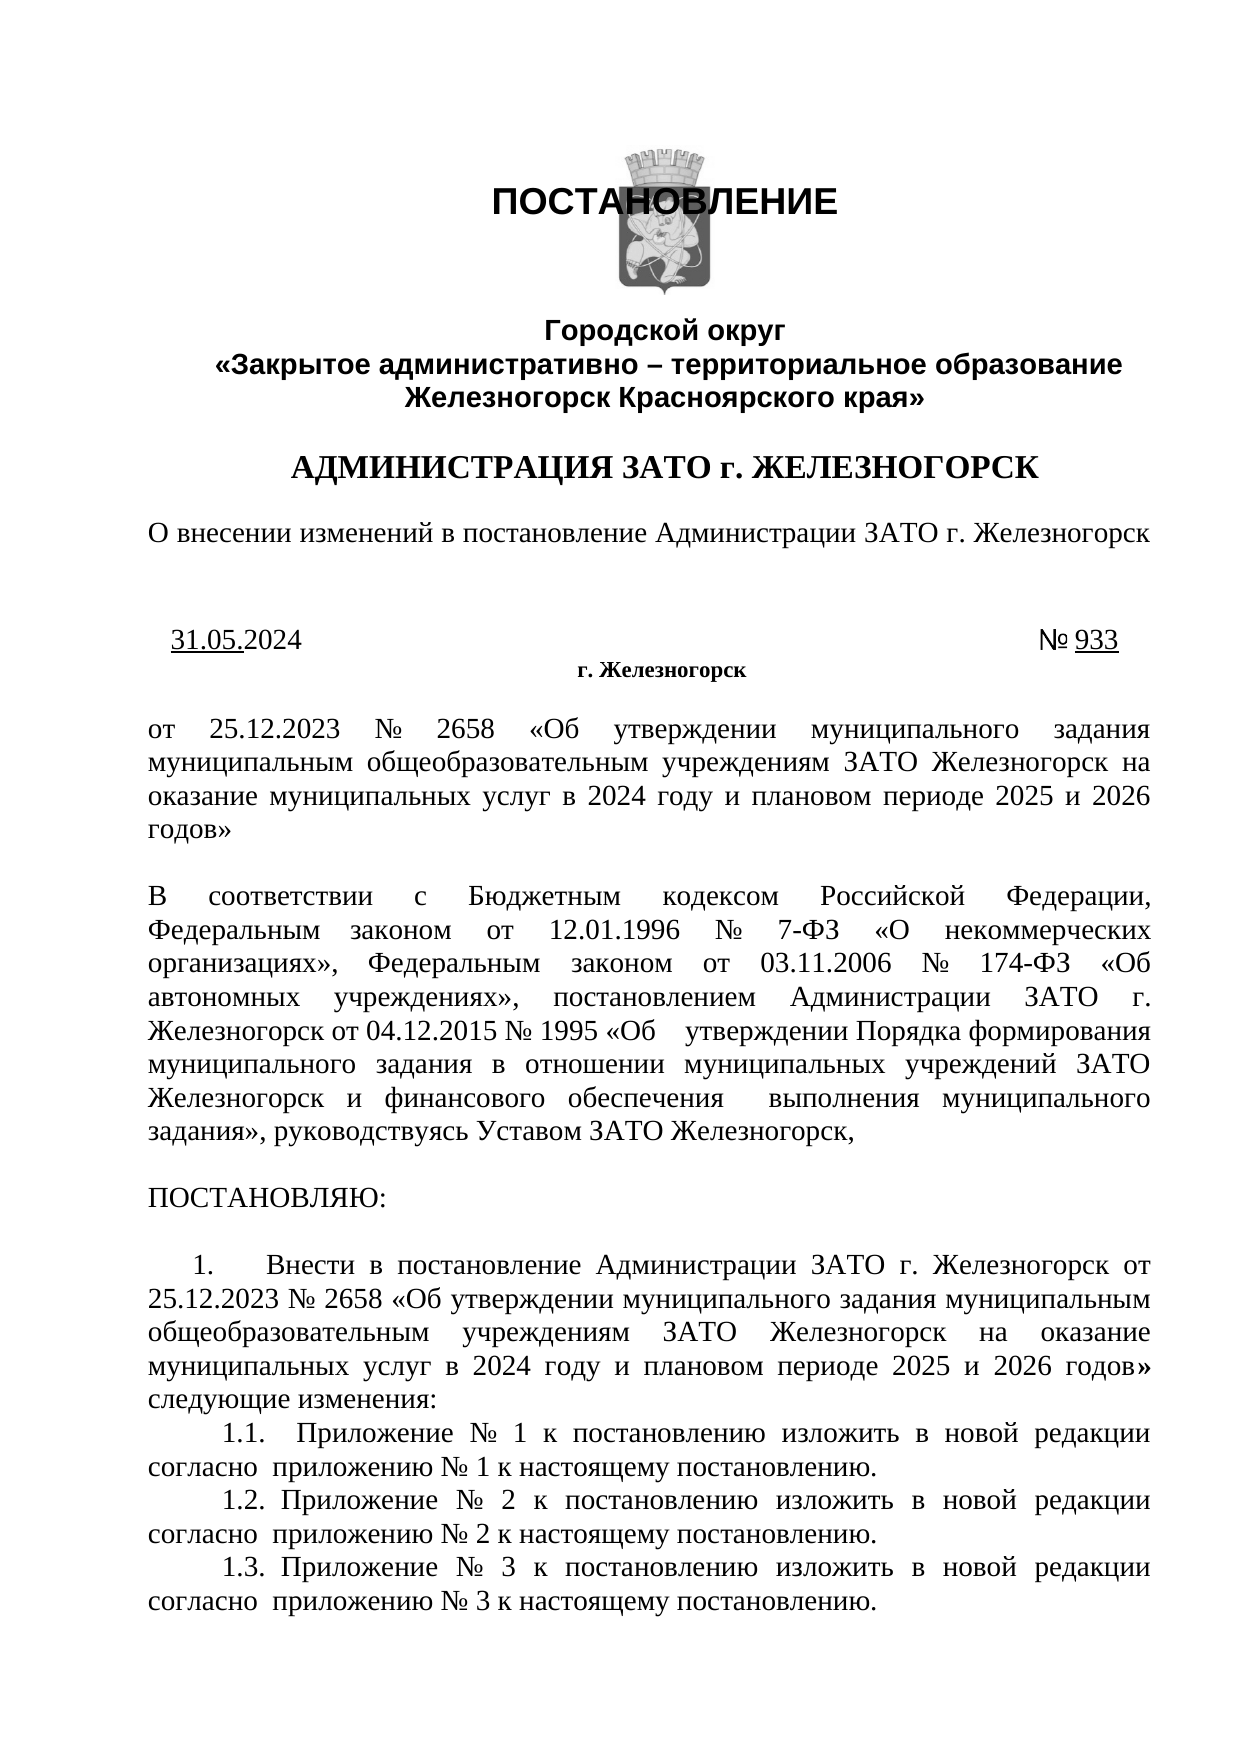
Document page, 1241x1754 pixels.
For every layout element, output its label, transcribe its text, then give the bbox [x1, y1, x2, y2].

text ПОСТАНОВЛЕНИЕ [149, 179, 1180, 222]
text Городской округ [149, 313, 1180, 347]
text В соответствии с Бюджетным кодексом Российской Федерации, Федеральным законом от 12.01.1996 № 7-ФЗ «О некоммерческих организациях», Федеральным законом от 03.11.2006 № 174-ФЗ «Об автономных учреждениях», постановлением Администрации ЗАТО г. Железногорск от 04.12.2015 № 1995 «Об утверждении Порядка формирования муниципального задания в отношении муниципальных учреждений ЗАТО Железногорск и финансового обеспечения выполнения муниципального задания», руководствуясь Уставом ЗАТО Железногорск, [148, 878, 1152, 1147]
text г. Железногорск [170, 656, 1153, 682]
list Приложение № 2 к постановлению изложить в новой редакции согласно приложению № 2 к настоящему постановлению. [148, 1482, 1152, 1549]
list Приложение № 3 к постановлению изложить в новой редакции согласно приложению № 3 к настоящему постановлению. [148, 1549, 1152, 1616]
text «Закрытое административно – территориальное образование Железногорск Красноярского края» [149, 347, 1180, 414]
list Внести в постановление Администрации ЗАТО г. Железногорск от 25.12.2023 № 2658 «Об утверждении муниципального задания муниципальным общеобразовательным учреждениям ЗАТО Железногорск на оказание муниципальных услуг в 2024 году и плановом периоде 2025 и 2026 годов» следующие изменения: [148, 1247, 1152, 1415]
subtitle АДМИНИСТРАЦИЯ ЗАТО г. ЖЕЛЕЗНОГОРСК [149, 448, 1180, 486]
title О внесении изменений в постановление Администрации ЗАТО г. Железногорск от 25.12.2023 № 2658 «Об утверждении муниципального задания муниципальным общеобразовательным учреждениям ЗАТО Железногорск на оказание муниципальных услуг в 2024 году и плановом периоде 2025 и 2026 годов» [148, 515, 1152, 845]
list Приложение № 1 к постановлению изложить в новой редакции согласно приложению № 1 к настоящему постановлению. [148, 1415, 1152, 1482]
text 31.05.2024 933 [170, 622, 1153, 656]
text ПОСТАНОВЛЯЮ: [148, 1180, 1152, 1214]
